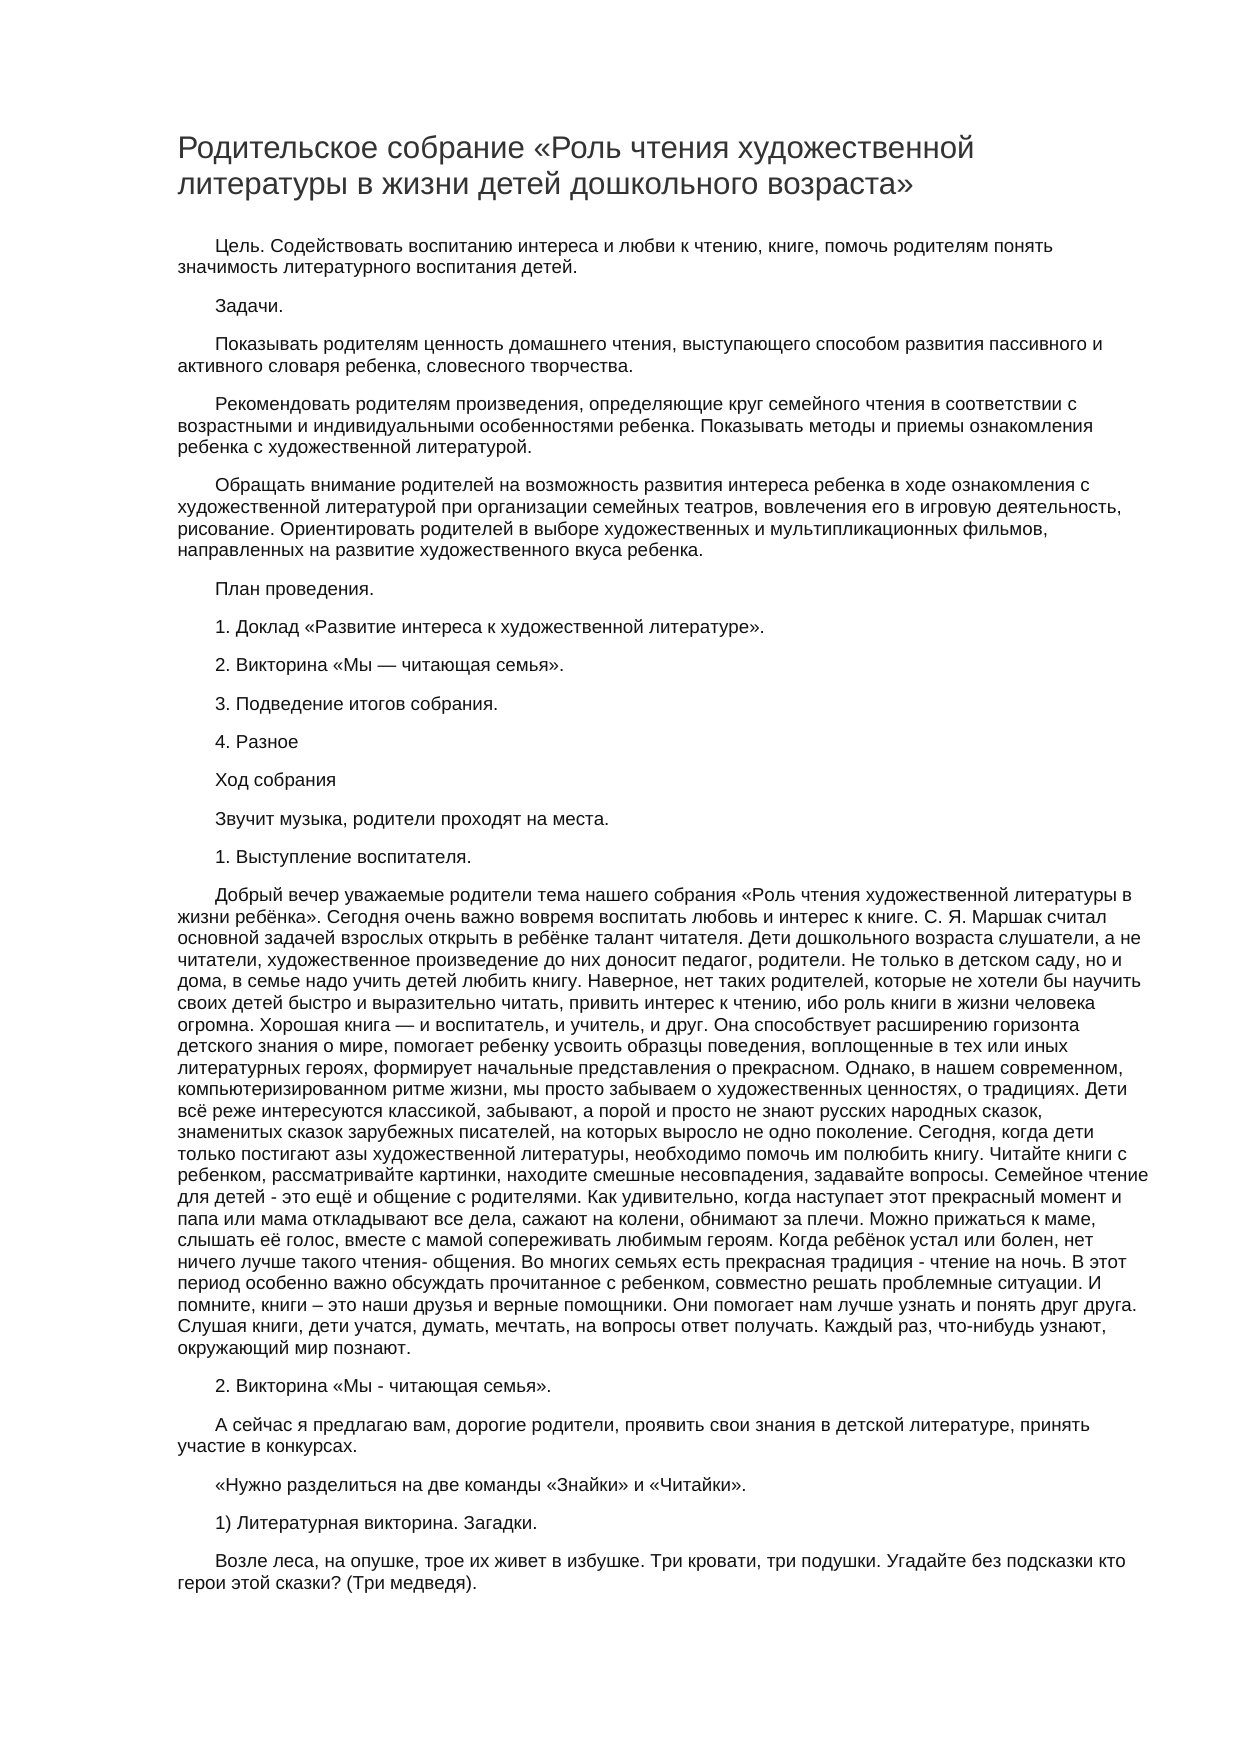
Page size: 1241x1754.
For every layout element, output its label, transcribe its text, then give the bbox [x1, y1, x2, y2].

text Звучит музыка, родители проходят на места. [177, 807, 1152, 829]
text Задачи. [177, 294, 1152, 316]
text 2. Викторина «Мы — читающая семья». [177, 654, 1152, 676]
text Цель. Содействовать воспитанию интереса и любви к чтению, книге, помочь родителям понять значимость литературного воспитания детей. [177, 235, 1152, 278]
text Возле леса, на опушке, трое их живет в избушке. Три кровати, три подушки. Угадайте без подсказки кто герои этой сказки? (Три медведя). [177, 1550, 1152, 1593]
text Ход собрания [177, 769, 1152, 791]
text 4. Разное [177, 731, 1152, 752]
text Показывать родителям ценность домашнего чтения, выступающего способом развития пассивного и активного словаря ребенка, словесного творчества. [177, 333, 1152, 376]
text Обращать внимание родителей на возможность развития интереса ребенка в ходе ознакомления с художественной литературой при организации семейных театров, вовлечения его в игровую деятельность, рисование. Ориентировать родителей в выборе художественных и мультипликационных фильмов, направленных на развитие художественного вкуса ребенка. [177, 474, 1152, 561]
text Родительское собрание «Роль чтения художественной литературы в жизни детей дошкольного возраста» [177, 129, 1152, 201]
text 1. Доклад «Развитие интереса к художественной литературе». [177, 616, 1152, 637]
text 3. Подведение итогов собрания. [177, 692, 1152, 714]
text Рекомендовать родителям произведения, определяющие круг семейного чтения в соответствии с возрастными и индивидуальными особенностями ребенка. Показывать методы и приемы ознакомления ребенка с художественной литературой. [177, 393, 1152, 457]
text 1. Выступление воспитателя. [177, 846, 1152, 867]
text 1) Литературная викторина. Загадки. [177, 1512, 1152, 1533]
text План проведения. [177, 577, 1152, 599]
text «Нужно разделиться на две команды «Знайки» и «Читайки». [177, 1473, 1152, 1495]
text Добрый вечер уважаемые родители тема нашего собрания «Роль чтения художественной литературы в жизни ребёнка». Сегодня очень важно вовремя воспитать любовь и интерес к книге. С. Я. Маршак считал основной задачей взрослых открыть в ребёнке талант читателя. Дети дошкольного возраста слушатели, а не читатели, художественное произведение до них доносит педагог, родители. Не только в детском саду, но и дома, в семье надо учить детей любить книгу. Наверное, нет таких родителей, которые не хотели бы научить своих детей быстро и выразительно читать, привить интерес к чтению, ибо роль книги в жизни человека огромна. Хорошая книга — и воспитатель, и учитель, и друг. Она способствует расширению горизонта детского знания о мире, помогает ребенку усвоить образцы поведения, воплощенные в тех или иных литературных героях, формирует начальные представления о прекрасном. Однако, в нашем современном, компьютеризированном ритме жизни, мы просто забываем о художественных ценностях, о традициях. Дети всё реже интересуются классикой, забывают, а порой и просто не знают русских народных сказок, знаменитых сказок зарубежных писателей, на которых выросло не одно поколение. Сегодня, когда дети только постигают азы художественной литературы, необходимо помочь им полюбить книгу. Читайте книги с ребенком, рассматривайте картинки, находите смешные несовпадения, задавайте вопросы. Семейное чтение для детей - это ещё и общение с родителями. Как удивительно, когда наступает этот прекрасный момент и папа или мама откладывают все дела, сажают на колени, обнимают за плечи. Можно прижаться к маме, слышать её голос, вместе с мамой сопереживать любимым героям. Когда ребёнок устал или болен, нет ничего лучше такого чтения- общения. Во многих семьях есть прекрасная традиция - чтение на ночь. В этот период особенно важно обсуждать прочитанное с ребенком, совместно решать проблемные ситуации. И помните, книги – это наши друзья и верные помощники. Они помогает нам лучше узнать и понять друг друга. Слушая книги, дети учатся, думать, мечтать, на вопросы ответ получать. Каждый раз, что-нибудь узнают, окружающий мир познают. [177, 884, 1152, 1358]
text 2. Викторина «Мы - читающая семья». [177, 1375, 1152, 1397]
text А сейчас я предлагаю вам, дорогие родители, проявить свои знания в детской литературе, принять участие в конкурсах. [177, 1413, 1152, 1457]
